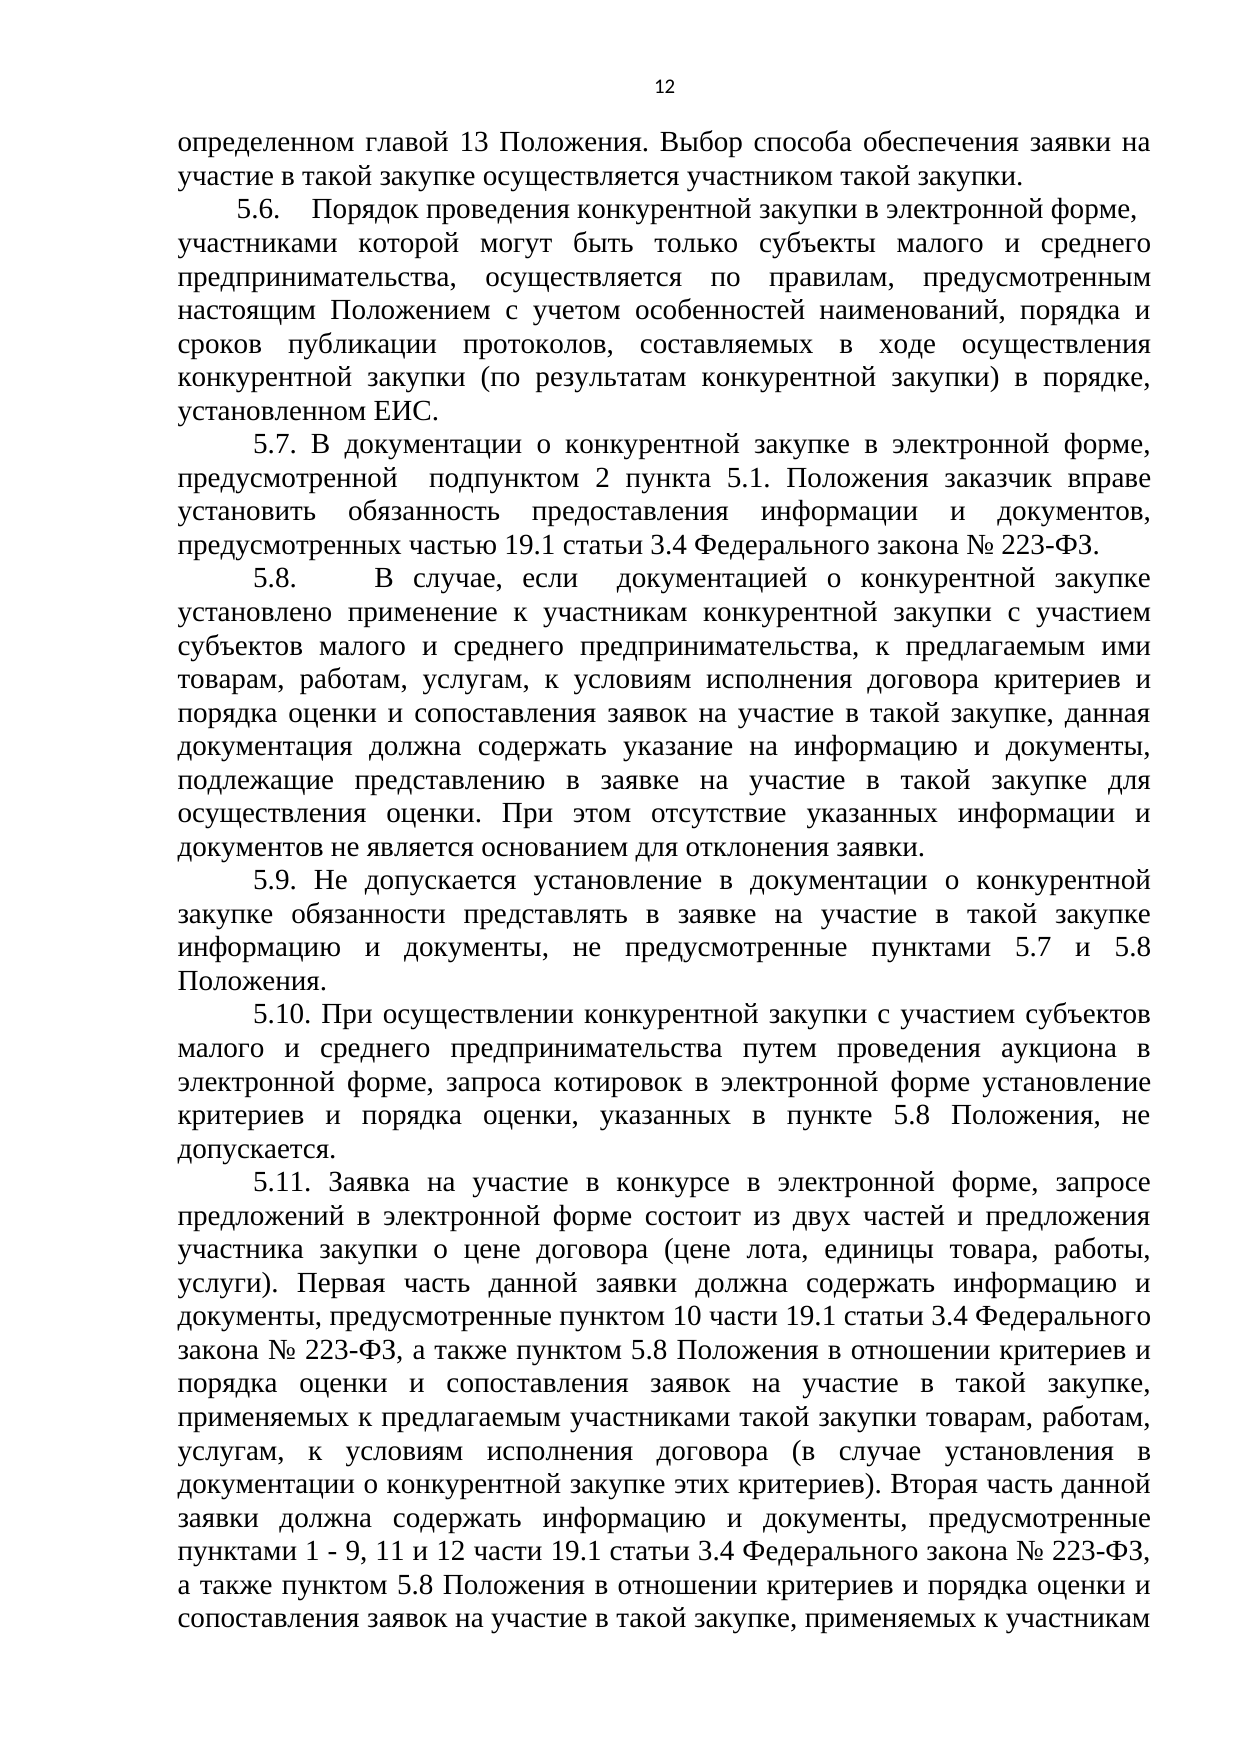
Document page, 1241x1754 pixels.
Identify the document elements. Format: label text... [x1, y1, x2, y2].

text 5.8. В случае, если документацией о конкурентной закупке установлено применение к участникам конкурентной закупки с участием субъектов малого и среднего предпринимательства, к предлагаемым ими товарам, работам, услугам, к условиям исполнения договора критериев и порядка оценки и сопоставления заявок на участие в такой закупке, данная документация должна содержать указание на информацию и документы, подлежащие представлению в заявке на участие в такой закупке для осуществления оценки. При этом отсутствие указанных информации и документов не является основанием для отклонения заявки. [177, 561, 1152, 862]
text 5.9. Не допускается установление в документации о конкурентной закупке обязанности представлять в заявке на участие в такой закупке информацию и документы, не предусмотренные пунктами 5.7 и 5.8 Положения. [177, 862, 1152, 997]
text участниками которой могут быть только субъекты малого и среднего предпринимательства, осуществляется по правилам, предусмотренным настоящим Положением с учетом особенностей наименований, порядка и сроков публикации протоколов, составляемых в ходе осуществления конкурентной закупки (по результатам конкурентной закупки) в порядке, установленном ЕИС. [177, 225, 1152, 426]
list Порядок проведения конкурентной закупки в электронной форме, [236, 192, 1152, 225]
text 5.10. При осуществлении конкурентной закупки с участием субъектов малого и среднего предпринимательства путем проведения аукциона в электронной форме, запроса котировок в электронной форме установление критериев и порядка оценки, указанных в пункте 5.8 Положения, не допускается. [177, 997, 1152, 1164]
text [177, 1164, 1152, 1634]
text 5.7. В документации о конкурентной закупке в электронной форме, предусмотренной подпунктом 2 пункта 5.1. Положения заказчик вправе установить обязанность предоставления информации и документов, предусмотренных частью 19.1 статьи 3.4 Федерального закона № 223-ФЗ. [177, 426, 1152, 561]
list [177, 124, 1152, 192]
